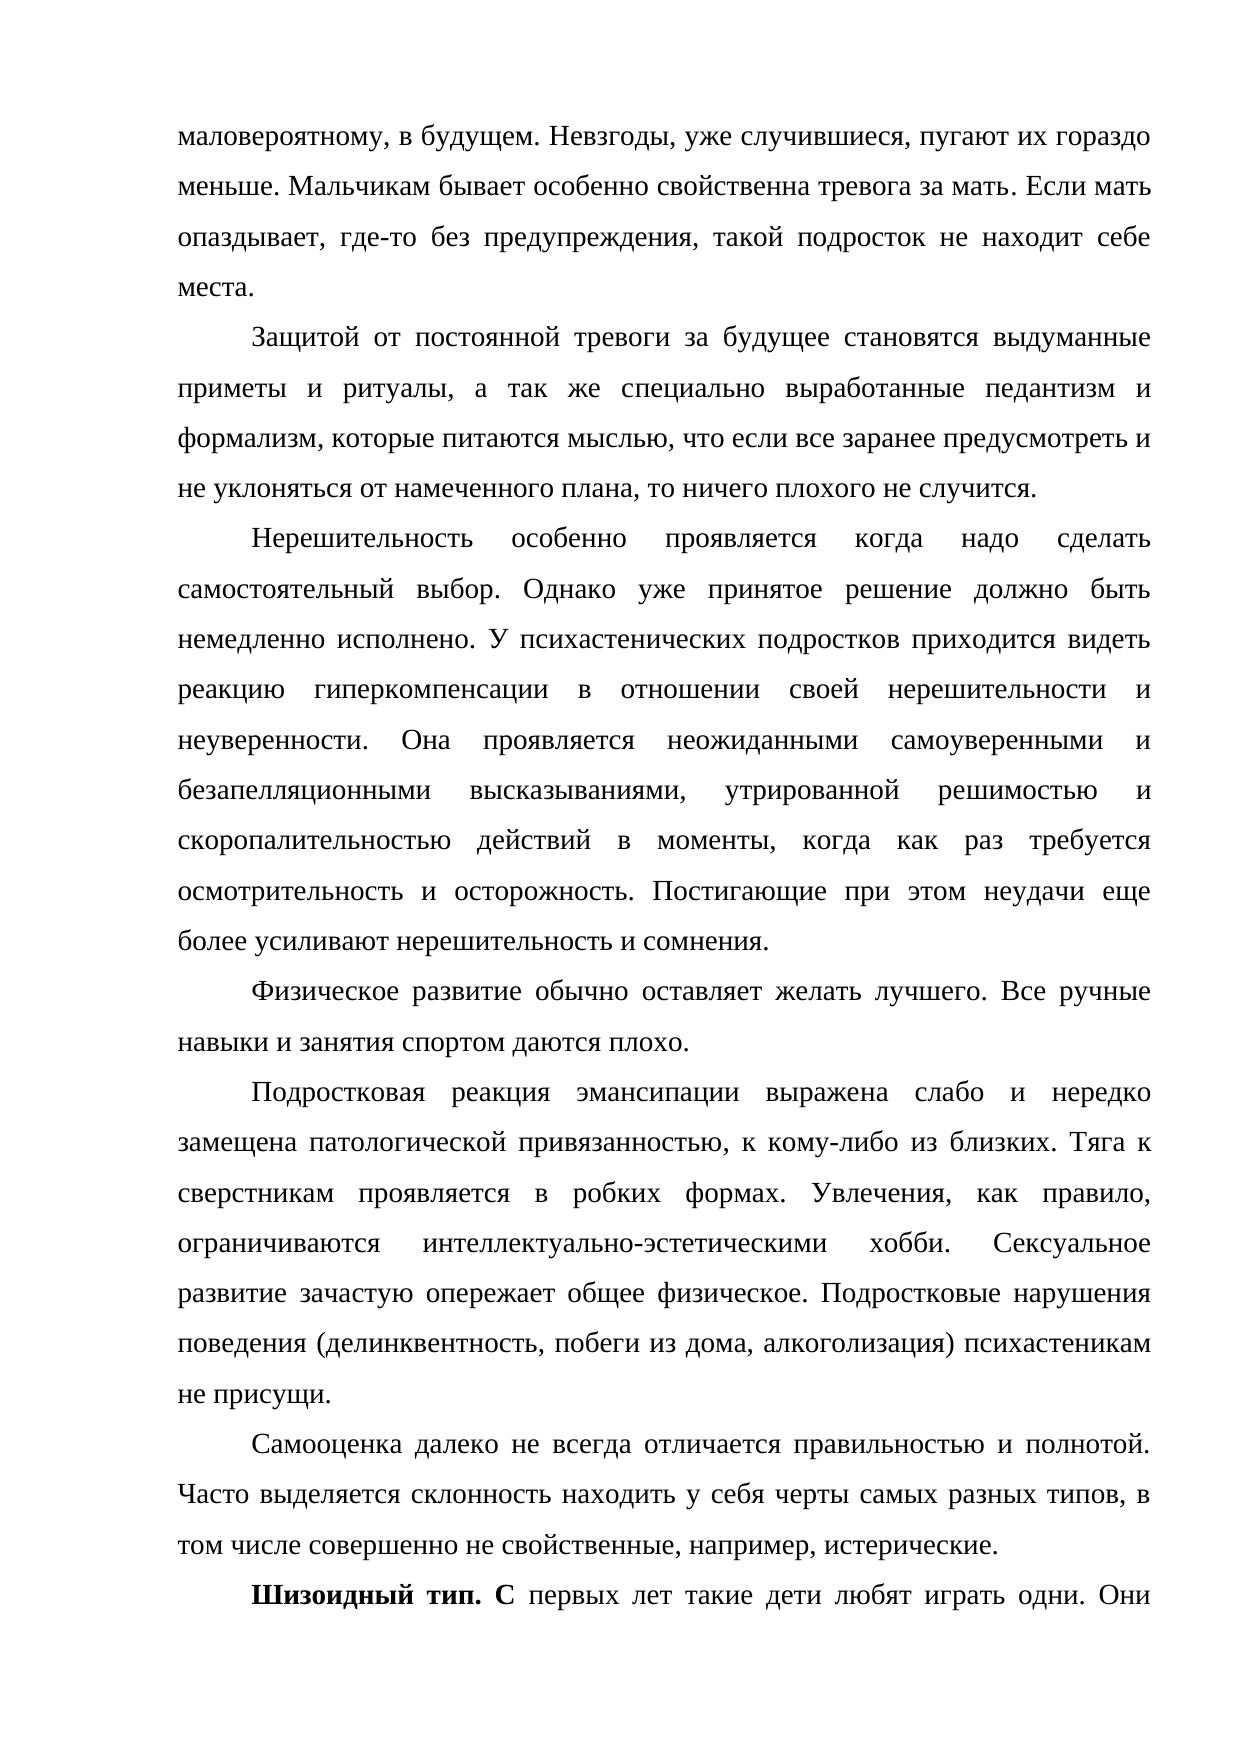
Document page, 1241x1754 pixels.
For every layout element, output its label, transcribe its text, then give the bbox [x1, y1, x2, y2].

text Физическое развитие обычно оставляет желать лучшего. Все ручные навыки и занятия спортом даются плохо. [177, 973, 1152, 1057]
text Защитой от постоянной тревоги за будущее становятся выдуманные приметы и ритуалы, а так же специально выработанные педантизм и формализм, которые питаются мыслью, что если все заранее предусмотреть и не уклоняться от намеченного плана, то ничего плохого не случится. [177, 319, 1152, 504]
text Нерешительность особенно проявляется когда надо сделать самостоятельный выбор. Однако уже принятое решение должно быть немедленно исполнено. У психастенических подростков приходится видеть реакцию гиперкомпенсации в отношении своей нерешительности и неуверенности. Она проявляется неожиданными самоуверенными и безапелляционными высказываниями, утрированной решимостью и скоропалительностью действий в моменты, когда как раз требуется осмотрительность и осторожность. Постигающие при этом неудачи еще более усиливают нерешительность и сомнения. [177, 521, 1152, 957]
text Самооценка далеко не всегда отличается правильностью и полнотой. Часто выделяется склонность находить у себя черты самых разных типов, в том числе совершенно не свойственные, например, истерические. [177, 1426, 1152, 1560]
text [177, 118, 1152, 303]
text Подростковая реакция эмансипации выражена слабо и нередко замещена патологической привязанностью, к кому-либо из близких. Тяга к сверстникам проявляется в робких формах. Увлечения, как правило, ограничиваются интеллектуально-эстетическими хобби. Сексуальное развитие зачастую опережает общее физическое. Подростковые нарушения поведения (делинквентность, побеги из дома, алкоголизация) психастеникам не присущи. [177, 1074, 1152, 1409]
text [177, 1577, 1152, 1611]
